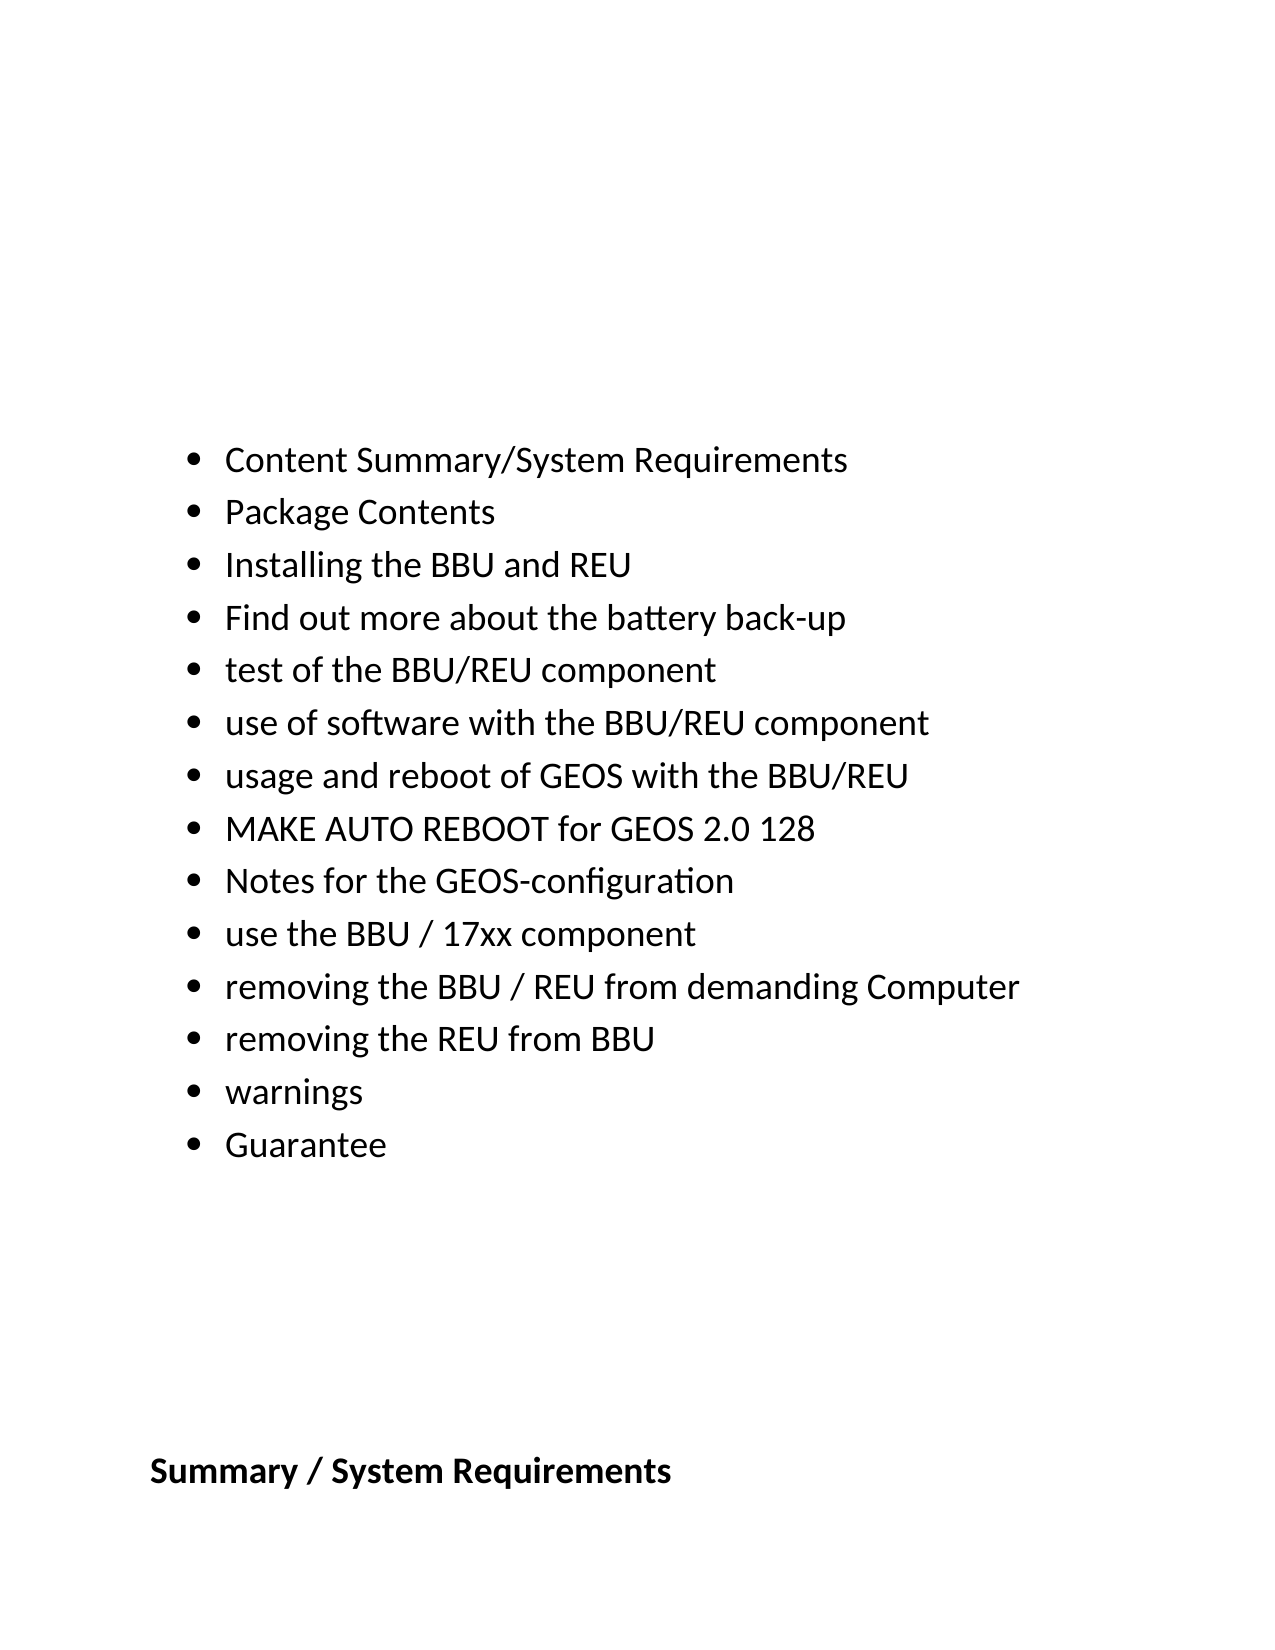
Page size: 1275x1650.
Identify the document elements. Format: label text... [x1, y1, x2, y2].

list removing the BBU / REU from demanding Computer [187, 963, 1125, 1008]
list Notes for the GEOS-configuration [187, 857, 1125, 903]
list use of software with the BBU/REU component [187, 699, 1125, 745]
list warnings [187, 1068, 1125, 1114]
text Summary / System Requirements [150, 1447, 1125, 1493]
list Installing the BBU and REU [187, 541, 1125, 587]
list usage and reboot of GEOS with the BBU/REU [187, 752, 1125, 798]
list use the BBU / 17xx component [187, 910, 1125, 956]
list MAKE AUTO REBOOT for GEOS 2.0 128 [187, 804, 1125, 850]
list removing the REU from BBU [187, 1015, 1125, 1061]
list Content Summary/System Requirements [187, 436, 1125, 481]
list Find out more about the battery back-up [187, 594, 1125, 639]
list Guarantee [187, 1121, 1125, 1167]
list Package Contents [187, 488, 1125, 534]
list test of the BBU/REU component [187, 646, 1125, 692]
